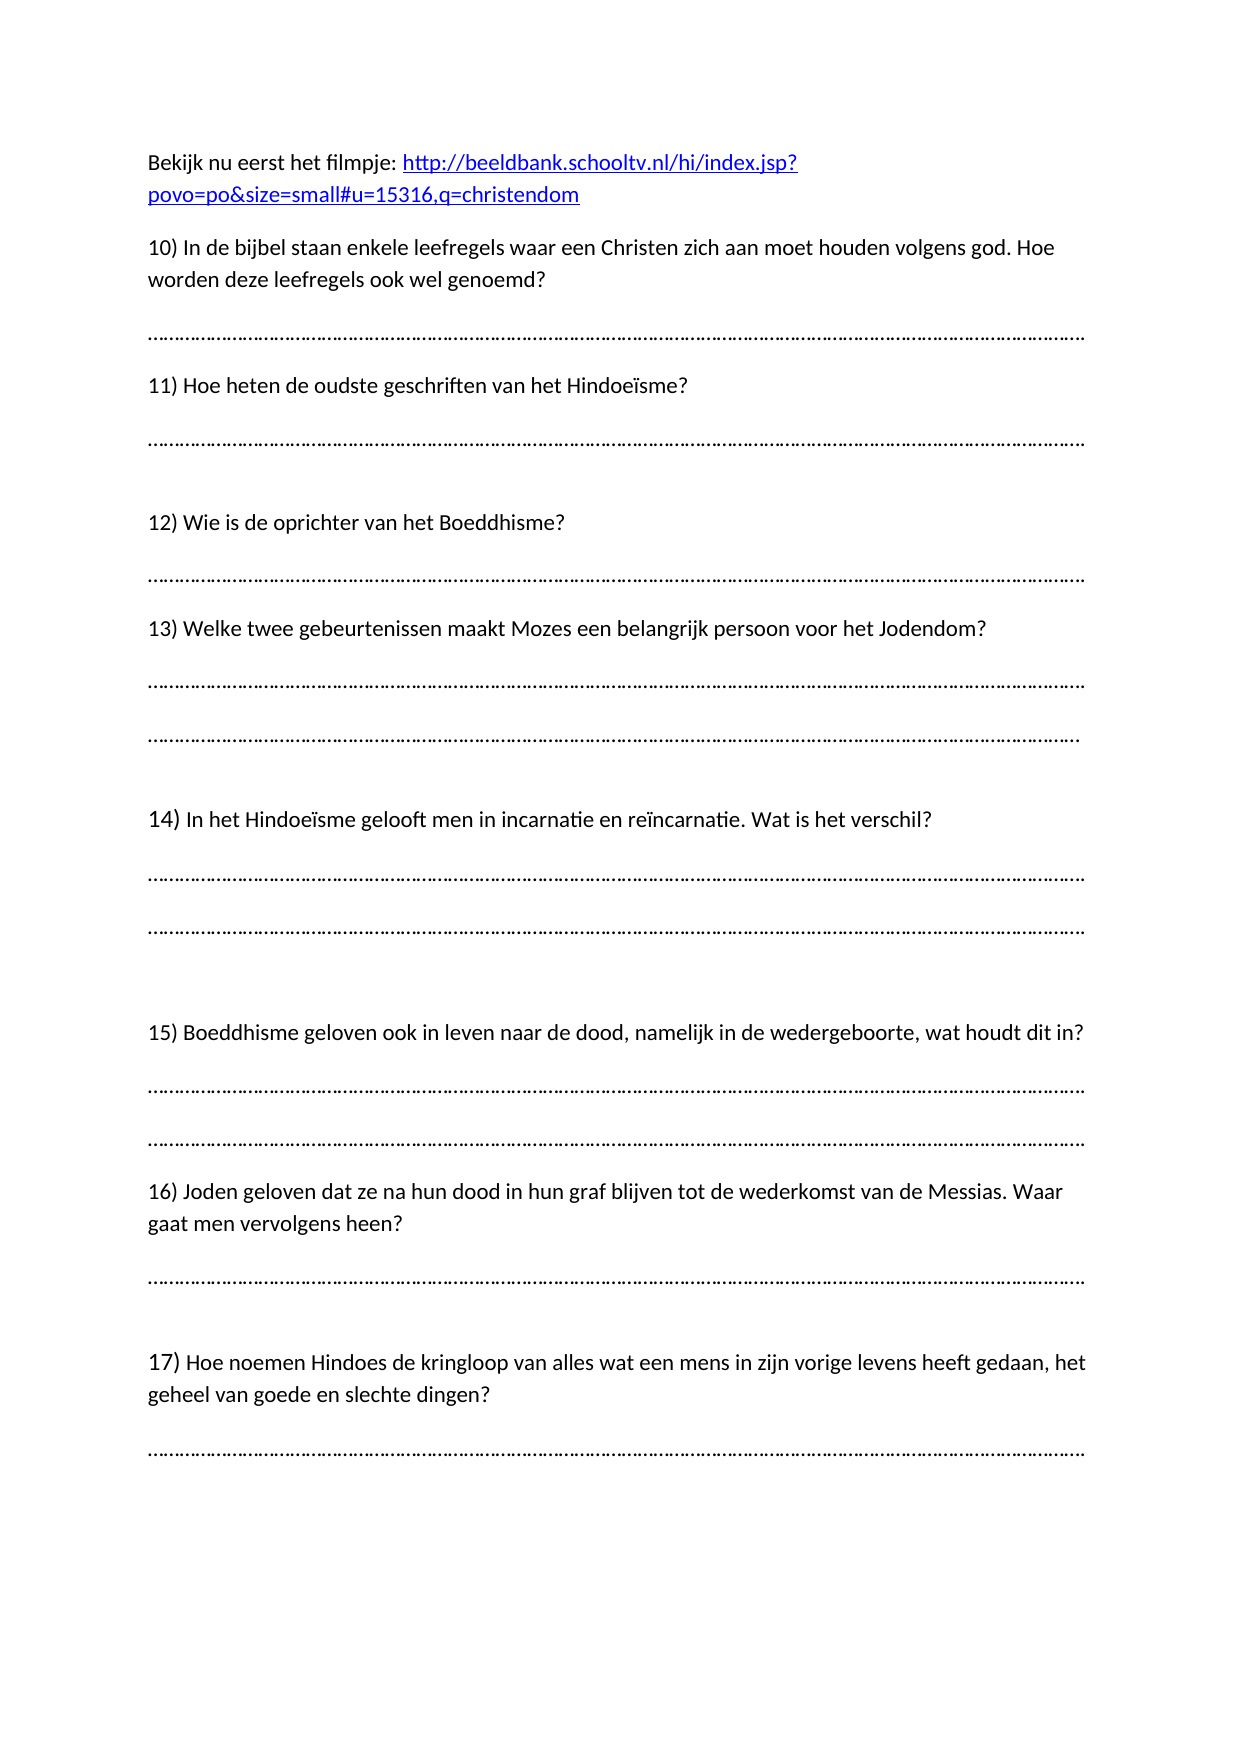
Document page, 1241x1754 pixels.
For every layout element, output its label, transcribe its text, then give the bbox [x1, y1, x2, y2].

text ……………………………………………………………………………………………………………………………………………………………. [148, 1124, 1093, 1152]
text ……………………………………………………………………………………………………………………………………………………………. [148, 1262, 1093, 1290]
text ……………………………………………………………………………………………………………………………………………………………. [148, 912, 1093, 940]
text 17) Hoe noemen Hindoes de kringloop van alles wat een mens in zijn vorige levens heeft gedaan, het geheel van goede en slechte dingen? [148, 1346, 1093, 1409]
text 11) Hoe heten de oudste geschriften van het Hindoeïsme? [148, 371, 1093, 399]
text 16) Joden geloven dat ze na hun dood in hun graf blijven tot de wederkomst van de Messias. Waar gaat men vervolgens heen? [148, 1177, 1093, 1237]
text ……………………………………………………………………………………………………………………………………………………………. [148, 424, 1093, 452]
text ……………………………………………………………………………………………………………………………………………………………. [148, 859, 1093, 887]
text ……………………………………………………………………………………………………………………………………………………………. [148, 1434, 1093, 1462]
text ……………………………………………………………………………………………………………………………………………………………. [148, 318, 1093, 346]
text 10) In de bijbel staan enkele leefregels waar een Christen zich aan moet houden volgens god. Hoe worden deze leefregels ook wel genoemd? [148, 233, 1093, 293]
text 13) Welke twee gebeurtenissen maakt Mozes een belangrijk persoon voor het Jodendom? [148, 614, 1093, 642]
text Bekijk nu eerst het filmpje: http://beeldbank.schooltv.nl/hi/index.jsp?povo=po&size=small#u=15316,q=christendom [148, 148, 1093, 208]
text …………………………………………………………………………………………………………………………………………………………… [148, 720, 1093, 748]
text 15) Boeddhisme geloven ook in leven naar de dood, namelijk in de wedergeboorte, wat houdt dit in? [148, 1018, 1093, 1046]
text 12) Wie is de oprichter van het Boeddhisme? [148, 508, 1093, 536]
text ……………………………………………………………………………………………………………………………………………………………. [148, 1071, 1093, 1099]
text 14) In het Hindoeïsme gelooft men in incarnatie en reïncarnatie. Wat is het verschil? [148, 803, 1093, 834]
text ……………………………………………………………………………………………………………………………………………………………. [148, 561, 1093, 589]
text ……………………………………………………………………………………………………………………………………………………………. [148, 667, 1093, 695]
